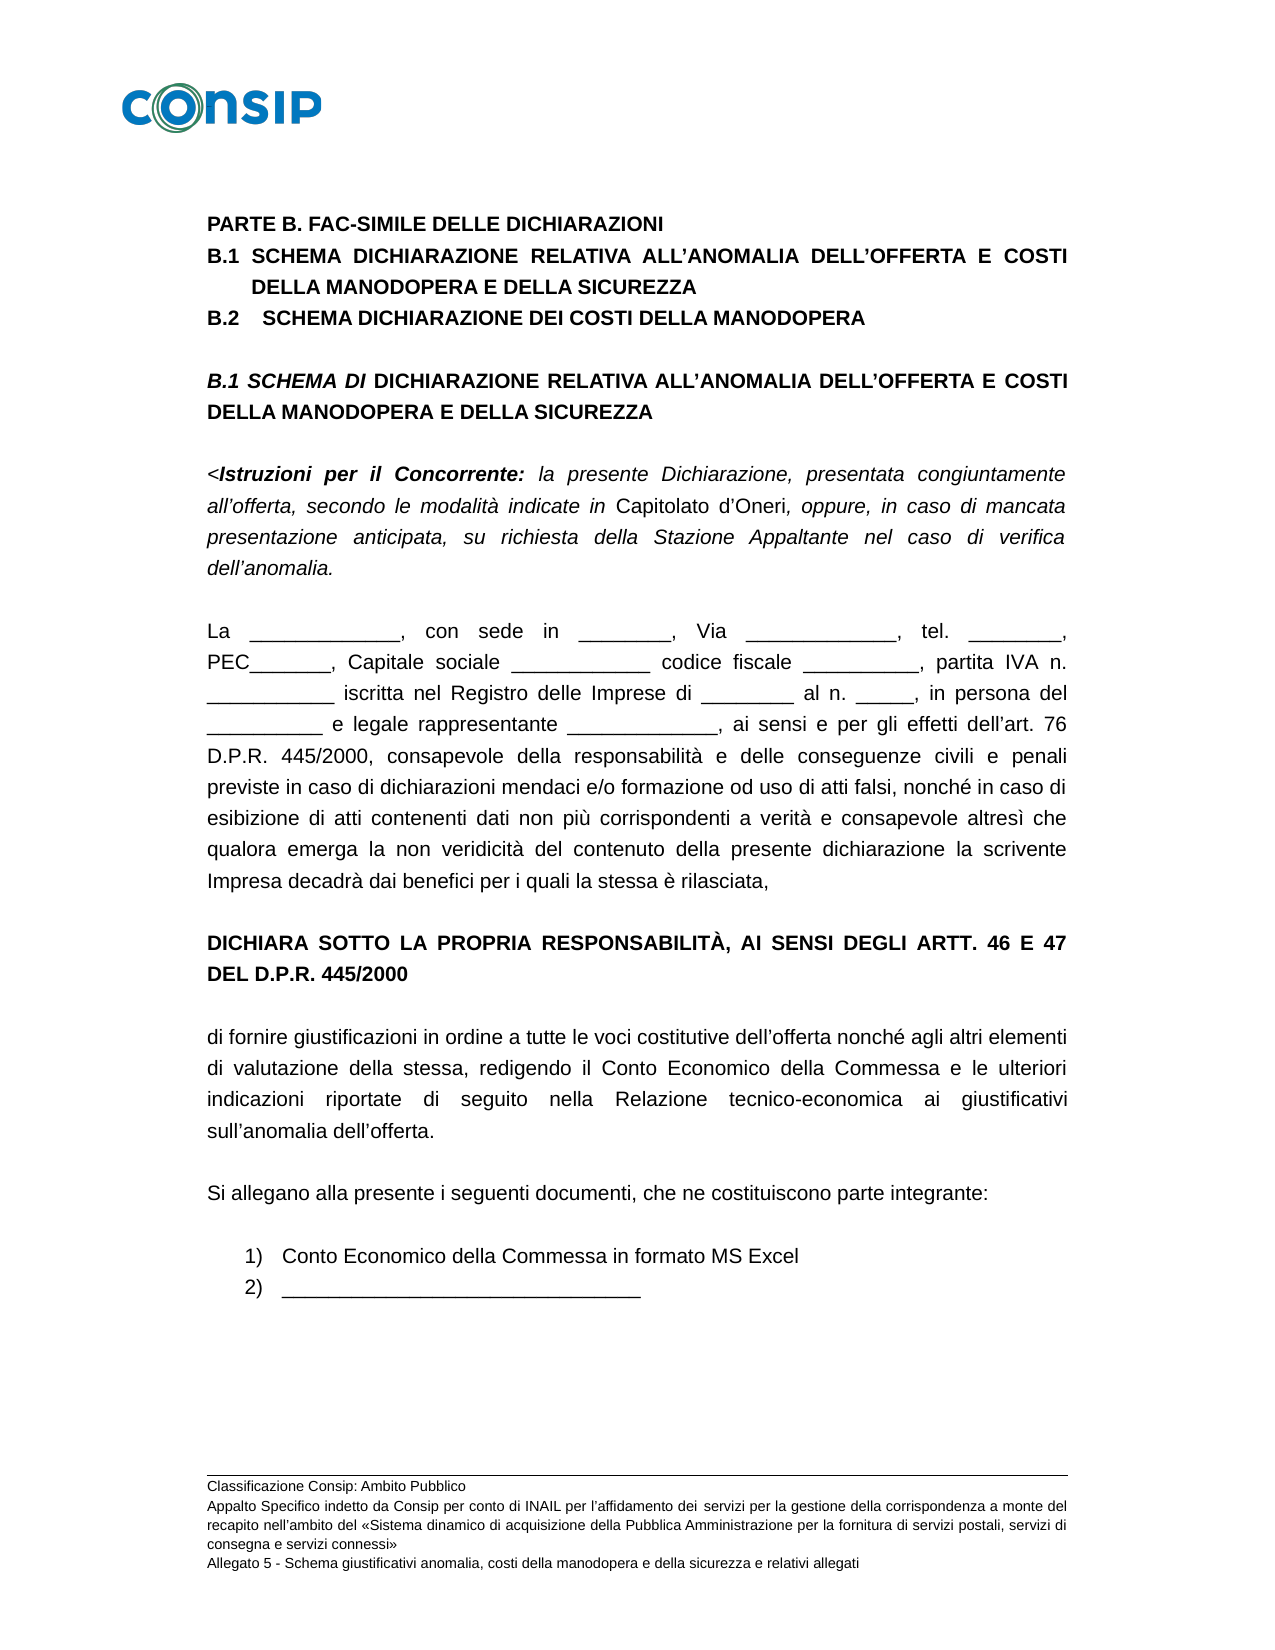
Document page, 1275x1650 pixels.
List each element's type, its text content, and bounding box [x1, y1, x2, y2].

text DICHIARA SOTTO LA PROPRIA RESPONSABILITÀ, AI SENSI DEGLI ARTT. 46 E 47 DEL D.P.R. 445/2000 [207, 926, 1068, 988]
text PARTE B. FAC-SIMILE DELLE DICHIARAZIONI [207, 207, 1068, 238]
text La _____________, con sede in ________, Via _____________, tel. ________, PEC_______, Capitale sociale ____________ codice fiscale __________, partita IVA n. ___________ iscritta nel Registro delle Imprese di ________ al n. _____, in persona del __________ e legale rappresentante _____________, ai sensi e per gli effetti dell’art. 76 D.P.R. 445/2000, consapevole della responsabilità e delle conseguenze civili e penali previste in caso di dichiarazioni mendaci e/o formazione od uso di atti falsi, nonché in caso di esibizione di atti contenenti dati non più corrispondenti a verità e consapevole altresì che qualora emerga la non veridicità del contenuto della presente dichiarazione la scrivente Impresa decadrà dai benefici per i quali la stessa è rilasciata, [207, 613, 1068, 894]
text B.1 SCHEMA DI DICHIARAZIONE relativa all’ANOMALIA DELL’OFFERTA e costi della manodopera e della sicurezza [207, 363, 1068, 426]
text <Istruzioni per il Concorrente: la presente Dichiarazione, presentata congiuntamente all’offerta, secondo le modalità indicate in Capitolato d’Oneri, oppure, in caso di mancata presentazione anticipata, su richiesta della Stazione Appaltante nel caso di verifica dell’anomalia. [207, 457, 1068, 582]
text B.1 Schema DICHIARAZIONE RELATIVA ALL’ANOMALIA DELL’OFFERTA e Costi della Manodopera E DELLA SICUREZZA [207, 238, 1068, 301]
list _______________________________ [244, 1269, 1068, 1301]
picture [122, 83, 322, 133]
text B.2 Schema dICHIARAZIONE DEI costi della manodopera [207, 301, 1068, 332]
text di fornire giustificazioni in ordine a tutte le voci costitutive dell’offerta nonché agli altri elementi di valutazione della stessa, redigendo il Conto Economico della Commessa e le ulteriori indicazioni riportate di seguito nella Relazione tecnico-economica ai giustificativi sull’anomalia dell’offerta. [207, 1019, 1068, 1144]
list Conto Economico della Commessa in formato MS Excel [244, 1238, 1068, 1269]
text Si allegano alla presente i seguenti documenti, che ne costituiscono parte integrante: [207, 1176, 1068, 1207]
